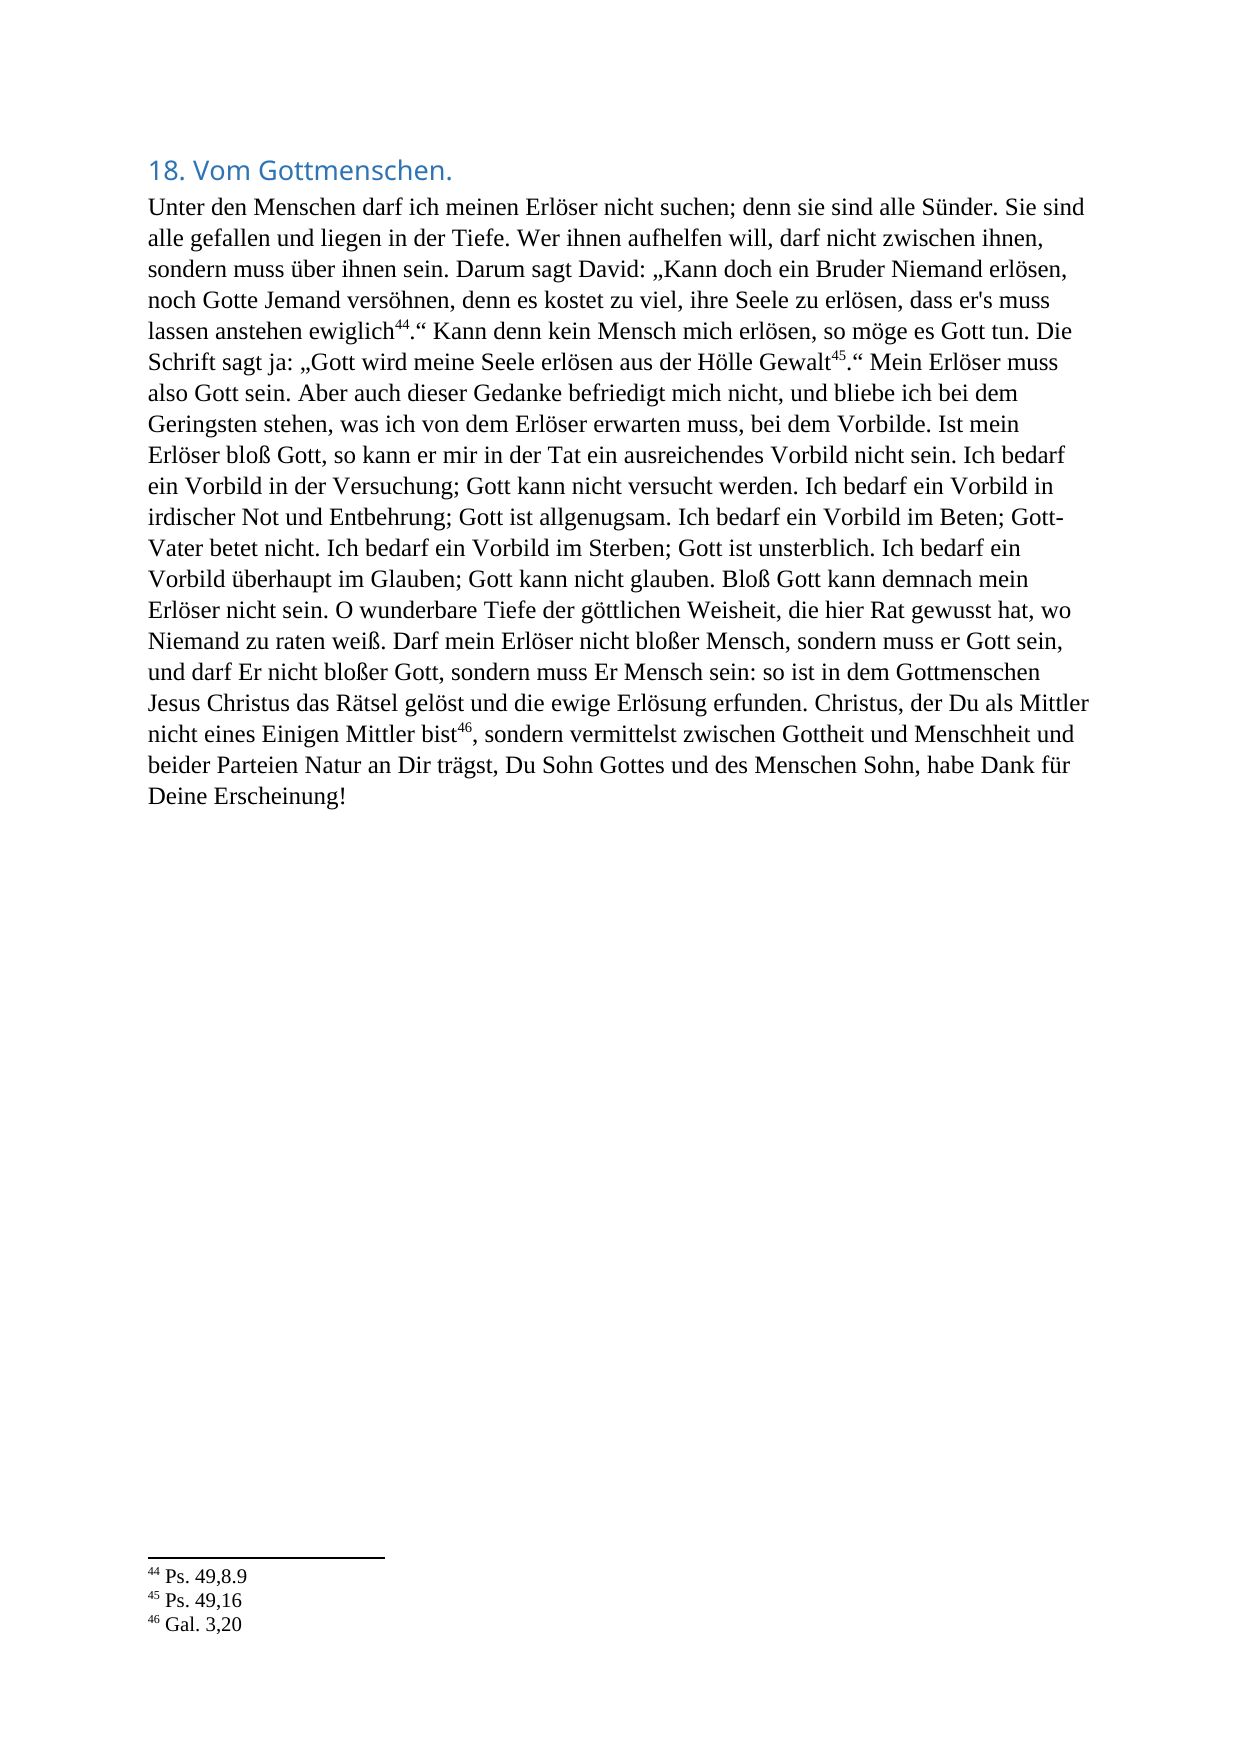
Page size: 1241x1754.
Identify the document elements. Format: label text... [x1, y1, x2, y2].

subtitle 18. Vom Gottmenschen. [148, 152, 1093, 189]
text Unter den Menschen darf ich meinen Erlöser nicht suchen; denn sie sind alle Sünder. Sie sind alle gefallen und liegen in der Tiefe. Wer ihnen aufhelfen will, darf nicht zwischen ihnen, sondern muss über ihnen sein. Darum sagt David: „Kann doch ein Bruder Niemand erlösen, noch Gotte Jemand versöhnen, denn es kostet zu viel, ihre Seele zu erlösen, dass er's muss lassen anstehen ewiglich.“ Kann denn kein Mensch mich erlösen, so möge es Gott tun. Die Schrift sagt ja: „Gott wird meine Seele erlösen aus der Hölle Gewalt.“ Mein Erlöser muss also Gott sein. Aber auch dieser Gedanke befriedigt mich nicht, und bliebe ich bei dem Geringsten stehen, was ich von dem Erlöser erwarten muss, bei dem Vorbilde. Ist mein Erlöser bloß Gott, so kann er mir in der Tat ein ausreichendes Vorbild nicht sein. Ich bedarf ein Vorbild in der Versuchung; Gott kann nicht versucht werden. Ich bedarf ein Vorbild in irdischer Not und Entbehrung; Gott ist allgenugsam. Ich bedarf ein Vorbild im Beten; Gott-Vater betet nicht. Ich bedarf ein Vorbild im Sterben; Gott ist unsterblich. Ich bedarf ein Vorbild überhaupt im Glauben; Gott kann nicht glauben. Bloß Gott kann demnach mein Erlöser nicht sein. O wunderbare Tiefe der göttlichen Weisheit, die hier Rat gewusst hat, wo Niemand zu raten weiß. Darf mein Erlöser nicht bloßer Mensch, sondern muss er Gott sein, und darf Er nicht bloßer Gott, sondern muss Er Mensch sein: so ist in dem Gottmenschen Jesus Christus das Rätsel gelöst und die ewige Erlösung erfunden. Christus, der Du als Mittler nicht eines Einigen Mittler bist, sondern vermittelst zwischen Gottheit und Menschheit und beider Parteien Natur an Dir trägst, Du Sohn Gottes und des Menschen Sohn, habe Dank für Deine Erscheinung! [148, 192, 1093, 810]
